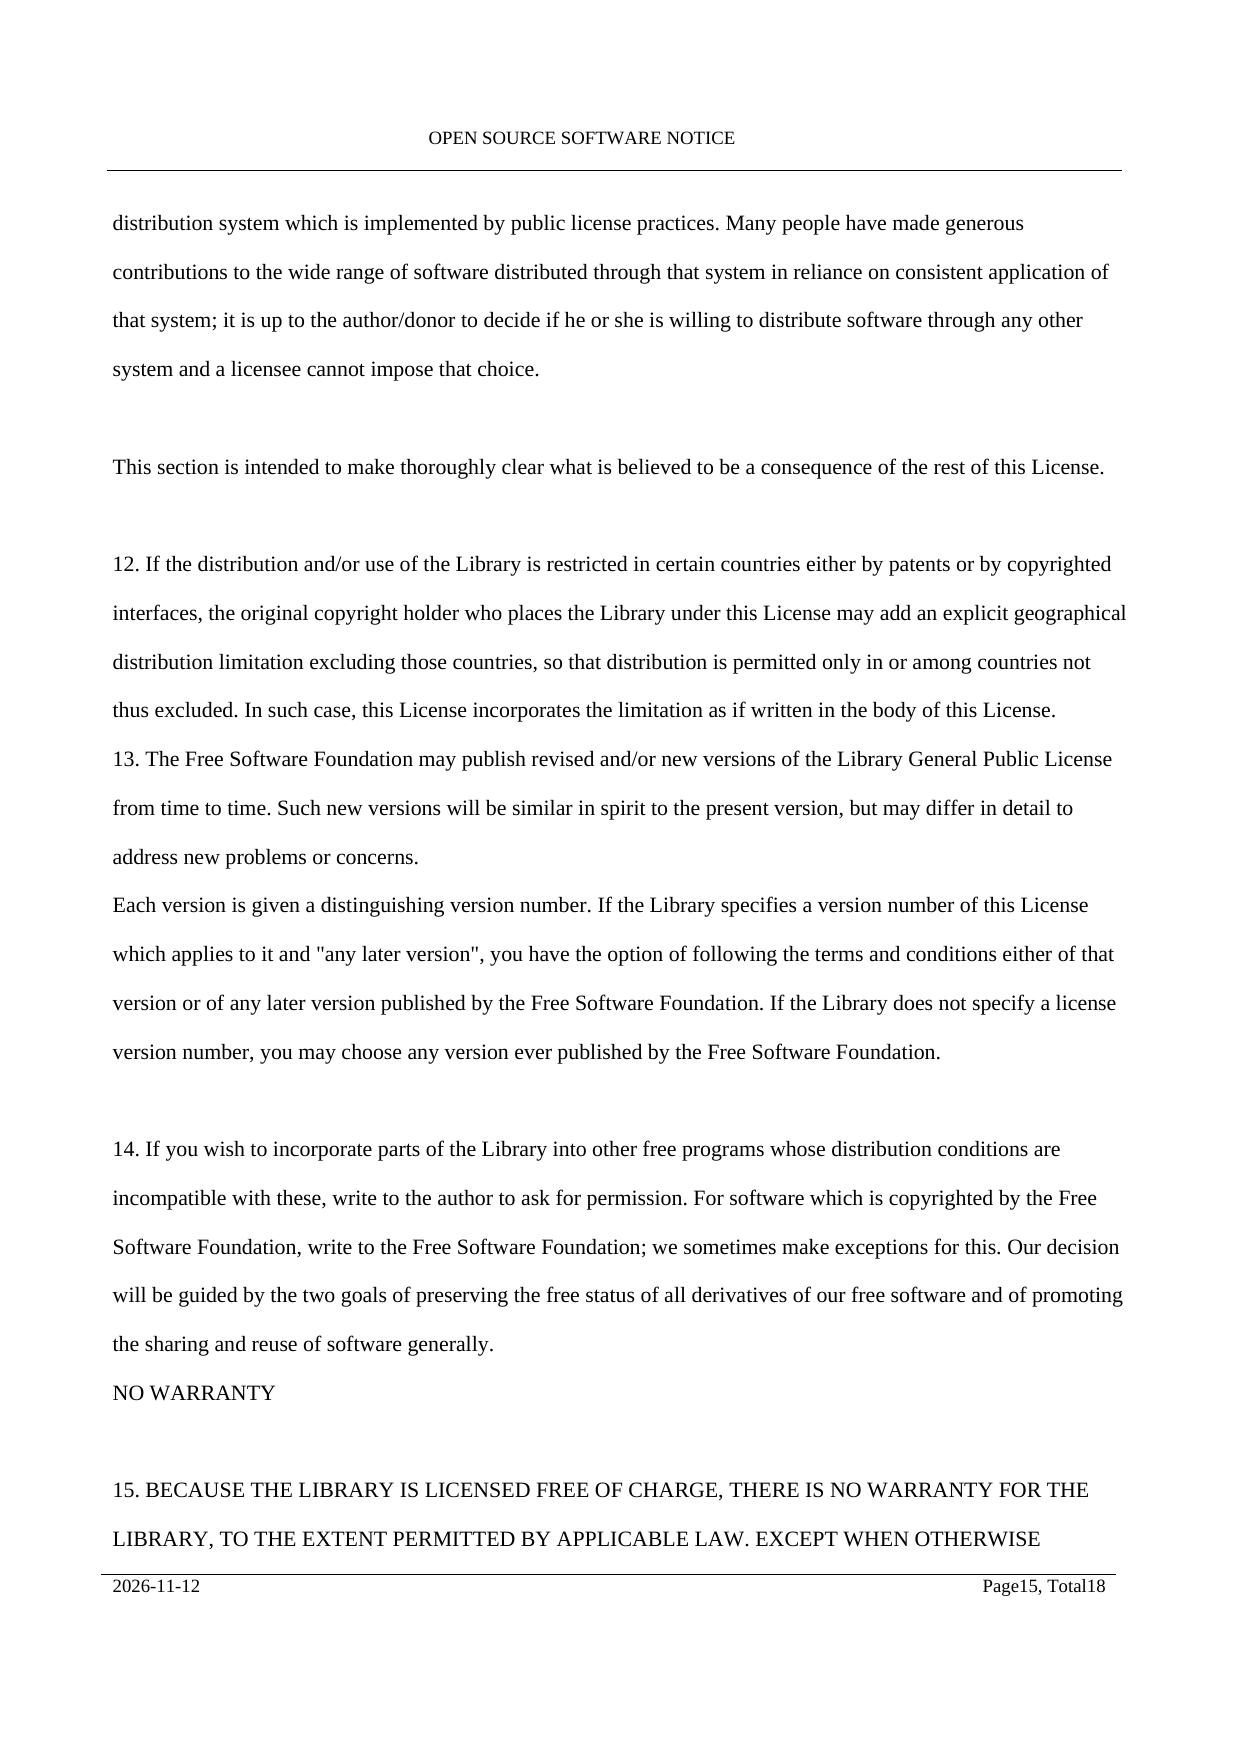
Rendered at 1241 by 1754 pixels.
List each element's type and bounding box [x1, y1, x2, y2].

text [112, 206, 1128, 1555]
